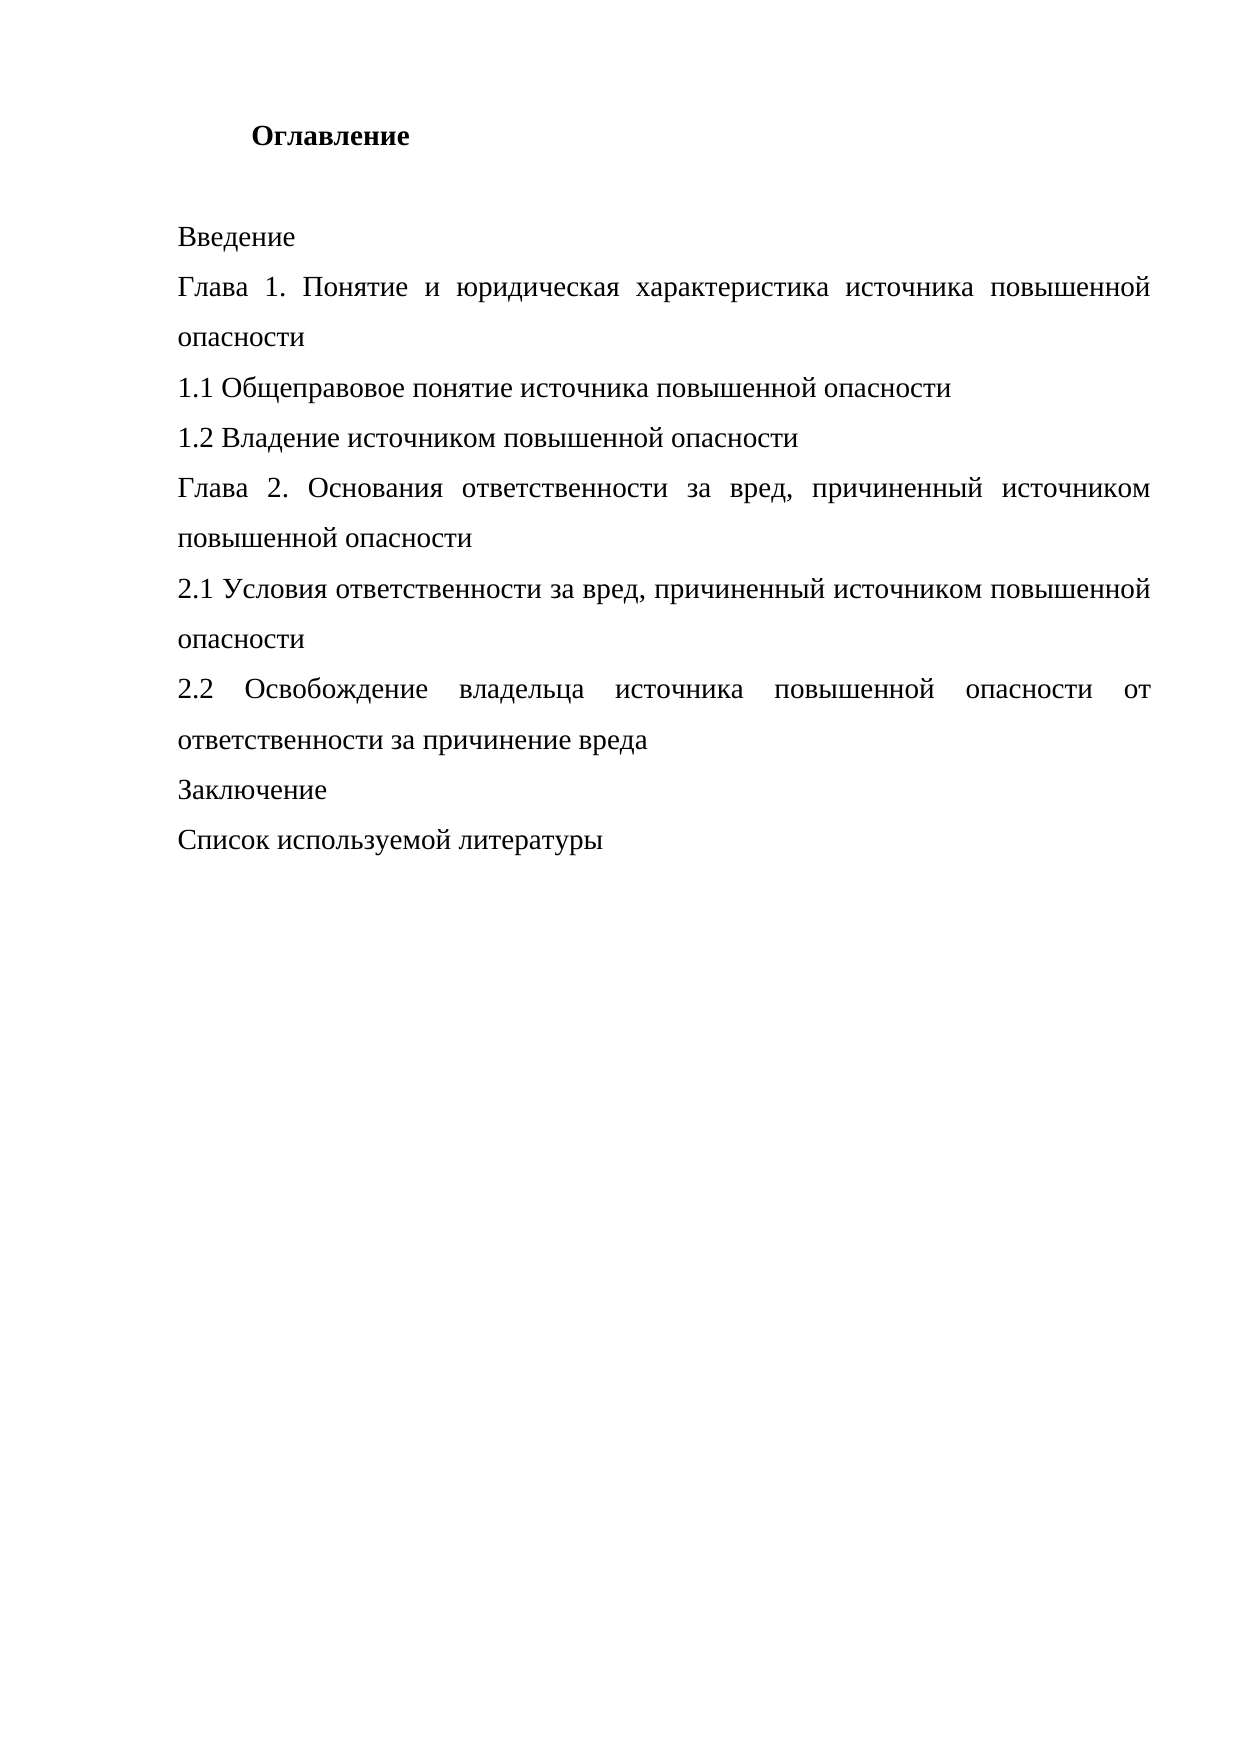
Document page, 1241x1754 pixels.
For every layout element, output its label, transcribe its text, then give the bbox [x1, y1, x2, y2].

text 2.2 Освобождение владельца источника повышенной опасности от ответственности за причинение вреда [177, 672, 1152, 755]
text Заключение [177, 772, 1152, 806]
text 1.2 Владение источником повышенной опасности [177, 420, 1152, 453]
text Список используемой литературы [177, 822, 1152, 856]
text 2.1 Условия ответственности за вред, причиненный источником повышенной опасности [177, 571, 1152, 655]
text Глава 2. Основания ответственности за вред, причиненный источником повышенной опасности [177, 470, 1152, 554]
text 1.1 Общеправовое понятие источника повышенной опасности [177, 370, 1152, 403]
subtitle Введение [177, 219, 1152, 252]
subtitle Оглавление [177, 118, 1152, 152]
text Глава 1. Понятие и юридическая характеристика источника повышенной опасности [177, 269, 1152, 353]
